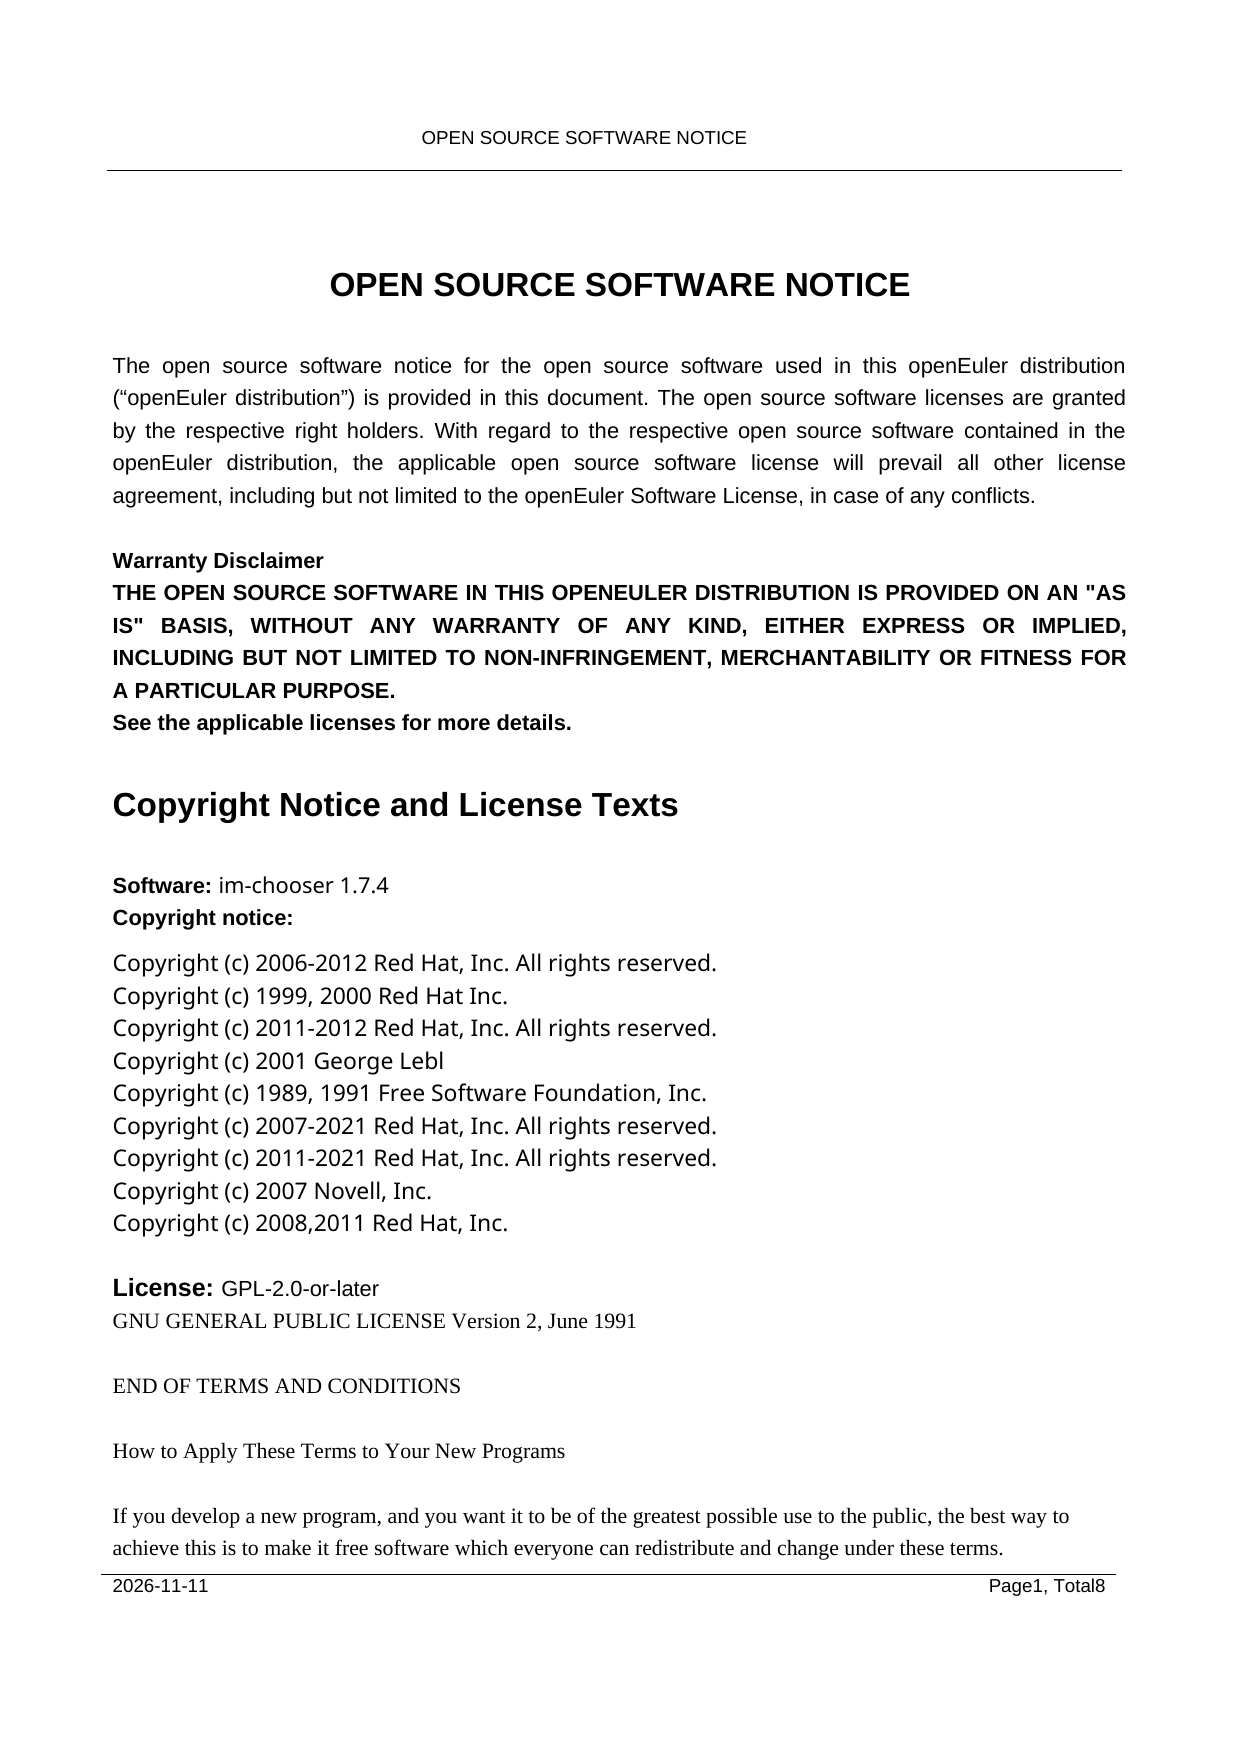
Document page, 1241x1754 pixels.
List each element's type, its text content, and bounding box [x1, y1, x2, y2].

text Copyright Notice and License Texts [112, 771, 1128, 836]
text Copyright (c) 2006-2012 Red Hat, Inc. All rights reserved. Copyright (c) 1999, 2000 Red Hat Inc. Copyright (c) 2011-2012 Red Hat, Inc. All rights reserved. Copyright (c) 2001 George Lebl Copyright (c) 1989, 1991 Free Software Foundation, Inc. Copyright (c) 2007-2021 Red Hat, Inc. All rights reserved. Copyright (c) 2011-2021 Red Hat, Inc. All rights reserved. Copyright (c) 2007 Novell, Inc. Copyright (c) 2008,2011 Red Hat, Inc. [112, 947, 1128, 1272]
text THE OPEN SOURCE SOFTWARE IN THIS OPENEULER DISTRIBUTION IS PROVIDED ON AN "AS IS" BASIS, WITHOUT ANY WARRANTY OF ANY KIND, EITHER EXPRESS OR IMPLIED, INCLUDING BUT NOT LIMITED TO NON-INFRINGEMENT, MERCHANTABILITY OR FITNESS FOR A PARTICULAR PURPOSE. See the applicable licenses for more details. [112, 576, 1128, 739]
text Copyright notice: [112, 901, 1128, 934]
text License: GPL-2.0-or-later [112, 1272, 1128, 1304]
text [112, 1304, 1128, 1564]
text OPEN SOURCE SOFTWARE NOTICE [112, 251, 1128, 316]
title Software: im-chooser 1.7.4 [112, 869, 1128, 901]
text Warranty Disclaimer [112, 544, 1128, 576]
text The open source software notice for the open source software used in this openEuler distribution (“openEuler distribution”) is provided in this document. The open source software licenses are granted by the respective right holders. With regard to the respective open source software contained in the openEuler distribution, the applicable open source software license will prevail all other license agreement, including but not limited to the openEuler Software License, in case of any conflicts. [112, 349, 1128, 511]
